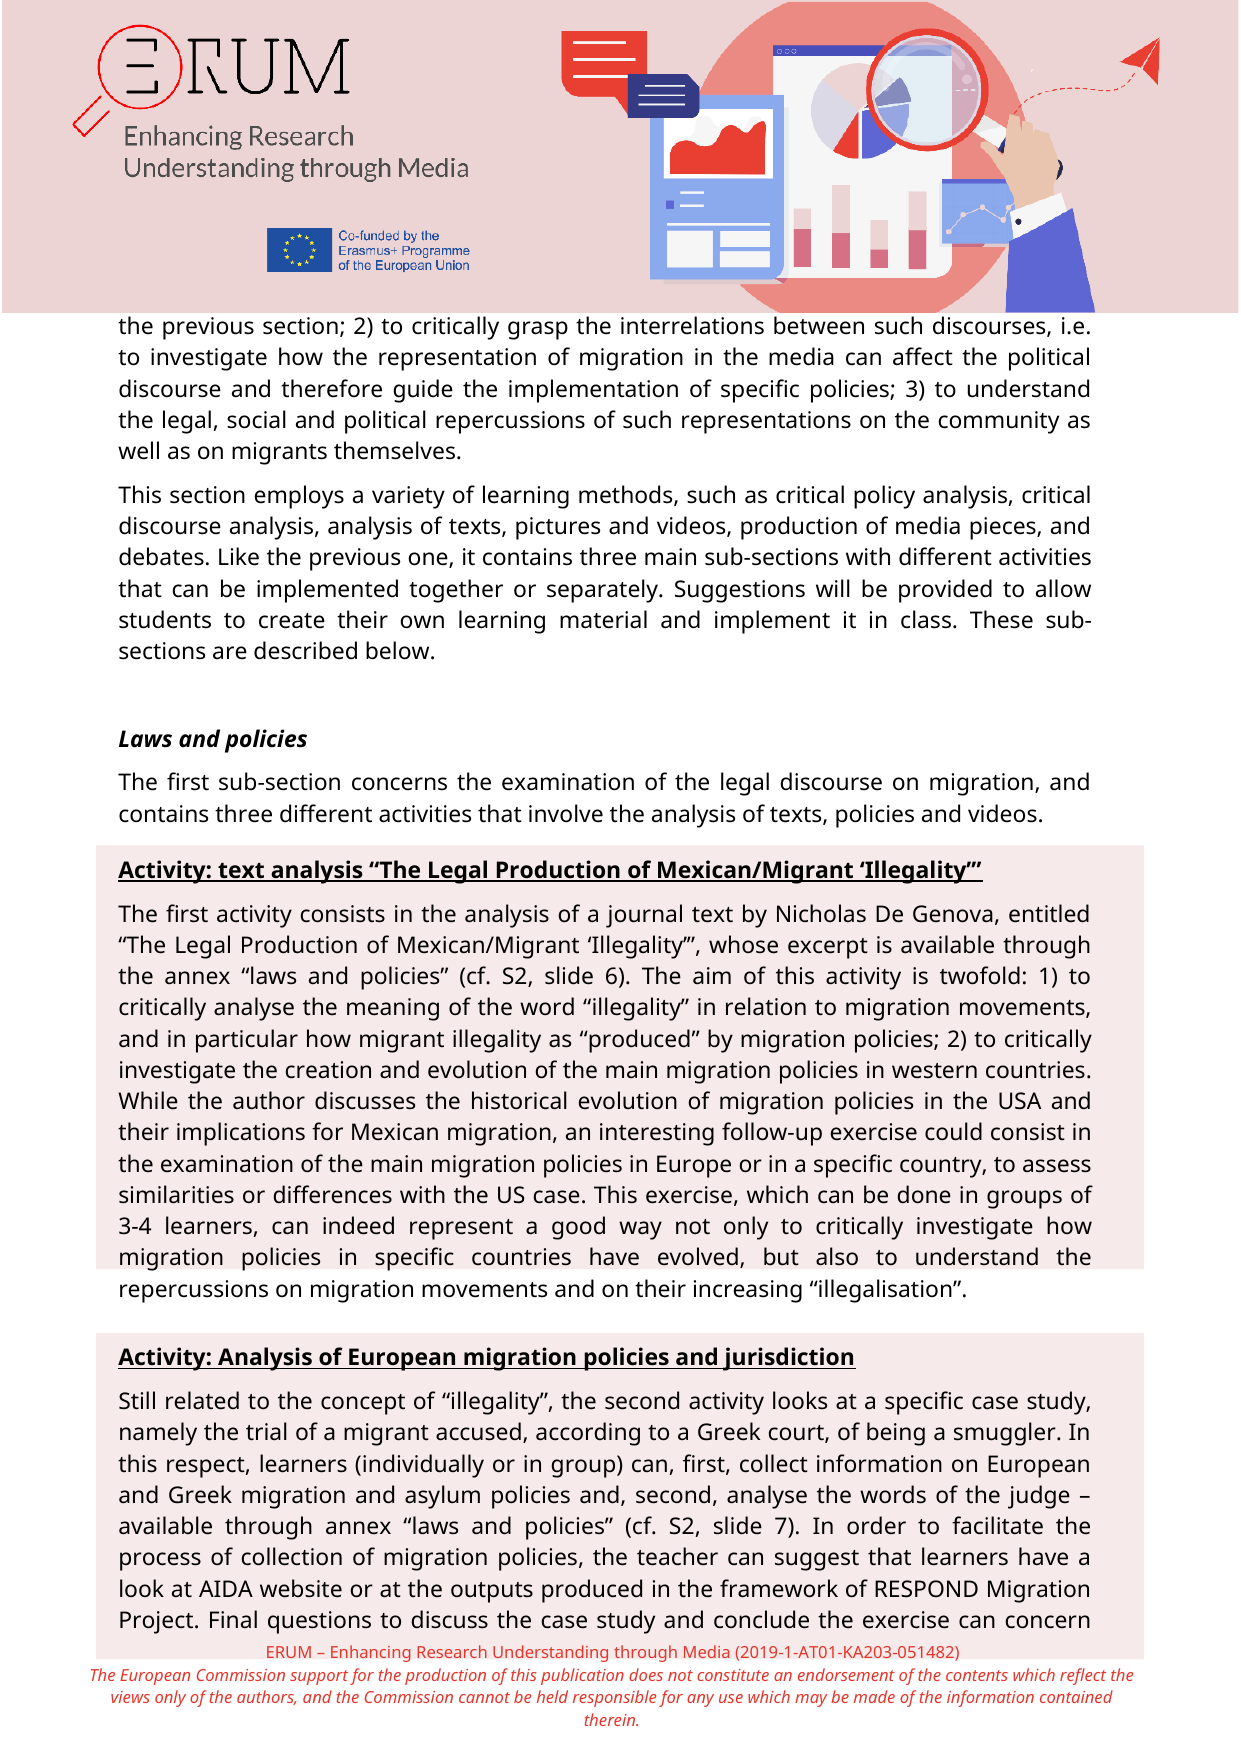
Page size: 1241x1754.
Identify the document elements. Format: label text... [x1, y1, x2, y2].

text Laws and policies [118, 723, 1093, 754]
text This section employs a variety of learning methods, such as critical policy analysis, critical discourse analysis, analysis of texts, pictures and videos, production of media pieces, and debates. Like the previous one, it contains three main sub-sections with different activities that can be implemented together or separately. Suggestions will be provided to allow students to create their own learning material and implement it in class. These sub-sections are described below. [118, 479, 1093, 666]
text The first activity consists in the analysis of a journal text by Nicholas De Genova, entitled “The Legal Production of Mexican/Migrant ‘Illegality’”, whose excerpt is available through the annex “laws and policies” (cf. S2, slide 6). The aim of this activity is twofold: 1) to critically analyse the meaning of the word “illegality” in relation to migration movements, and in particular how migrant illegality as “produced” by migration policies; 2) to critically investigate the creation and evolution of the main migration policies in western countries. While the author discusses the historical evolution of migration policies in the USA and their implications for Mexican migration, an interesting follow-up exercise could consist in the examination of the main migration policies in Europe or in a specific country, to assess similarities or differences with the US case. This exercise, which can be done in groups of 3-4 learners, can indeed represent a good way not only to critically investigate how migration policies in specific countries have evolved, but also to understand the repercussions on migration movements and on their increasing “illegalisation”. [118, 898, 1093, 1304]
text Activity: Analysis of European migration policies and jurisdiction [118, 1341, 1093, 1373]
text The first sub-section concerns the examination of the legal discourse on migration, and contains three different activities that involve the analysis of texts, policies and videos. [118, 766, 1093, 829]
picture [0, 0, 1241, 313]
text Activity: text analysis “The Legal Production of Mexican/Migrant ‘Illegality’” [118, 854, 1093, 885]
